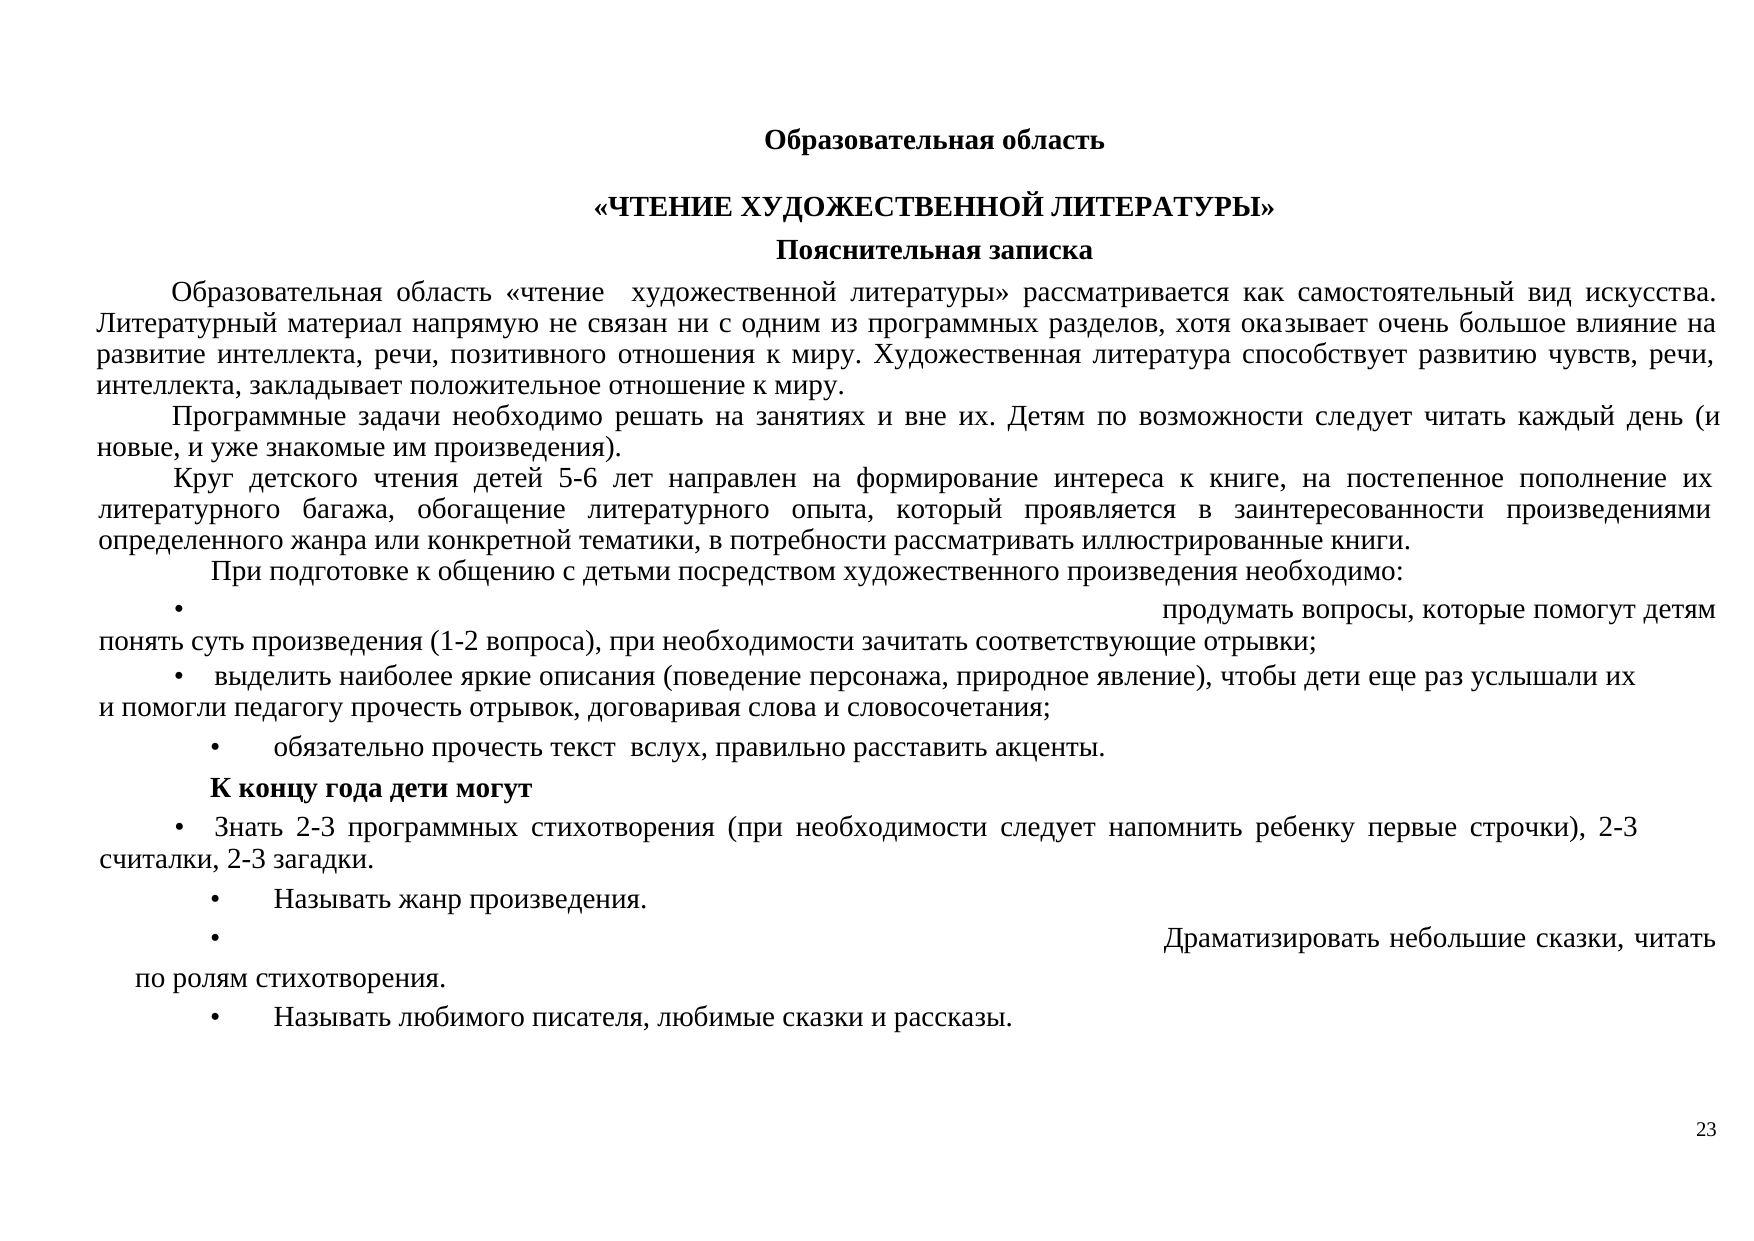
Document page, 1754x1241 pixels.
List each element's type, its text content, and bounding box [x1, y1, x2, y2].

list выделить наиболее яркие описания (поведение персонажа, природное явление), чтобы дети еще раз услышали их и помогли педагогу прочесть отрывок, договаривая слова и словосочетания; [98, 660, 1637, 723]
text • обязательно прочесть текст вслух, правильно расставить акценты. [135, 725, 1380, 764]
text «ЧТЕНИЕ ХУДОЖЕСТВЕННОЙ ЛИТЕРАТУРЫ» [152, 189, 1716, 223]
text Программные задачи необходимо решать на занятиях и вне их. Детям по возможности следует читать каждый день (и новые, и уже знакомые им произведения). [97, 400, 1721, 462]
text К концу года дети могут [135, 766, 1380, 805]
list Знать 2-3 программных стихотворения (при необходимости следует напомнить ребенку первые строчки), 2-3 считалки, 2-3 загадки. [99, 811, 1639, 875]
text Образовательная область «чтение художественной литературы» рассматривается как самостоятельный вид искусства. Литературный материал напрямую не связан ни с одним из программных разделов, хотя оказывает очень большое влияние на развитие интеллекта, речи, позитивного отношения к миру. Художественная литература способствует развитию чувств, речи, интеллекта, закладывает положительное отношение к миру. [96, 276, 1716, 400]
text Пояснительная записка [152, 232, 1716, 266]
text Круг детского чтения детей 5-6 лет направлен на формирование интереса к книге, на постепенное пополнение их литературного багажа, обогащение литературного опыта, который проявляется в заинтересованности произведениями определенного жанра или конкретной тематики, в потребности рассматривать иллюстрированные книги. [98, 463, 1713, 556]
text Образовательная область [152, 122, 1716, 156]
list Драматизировать небольшие сказки, читать по ролям стихотворения. [135, 916, 1716, 995]
list Называть любимого писателя, любимые сказки и рассказы. [135, 995, 1716, 1035]
text При подготовке к общению с детьми посредством художественного произведения необходимо: [136, 556, 1716, 587]
list продумать вопросы, которые помогут детям понять суть произведения (1-2 вопроса), при необходимости зачитать соответствующие отрывки; [98, 594, 1716, 656]
list Называть жанр произведения. [135, 877, 1716, 916]
